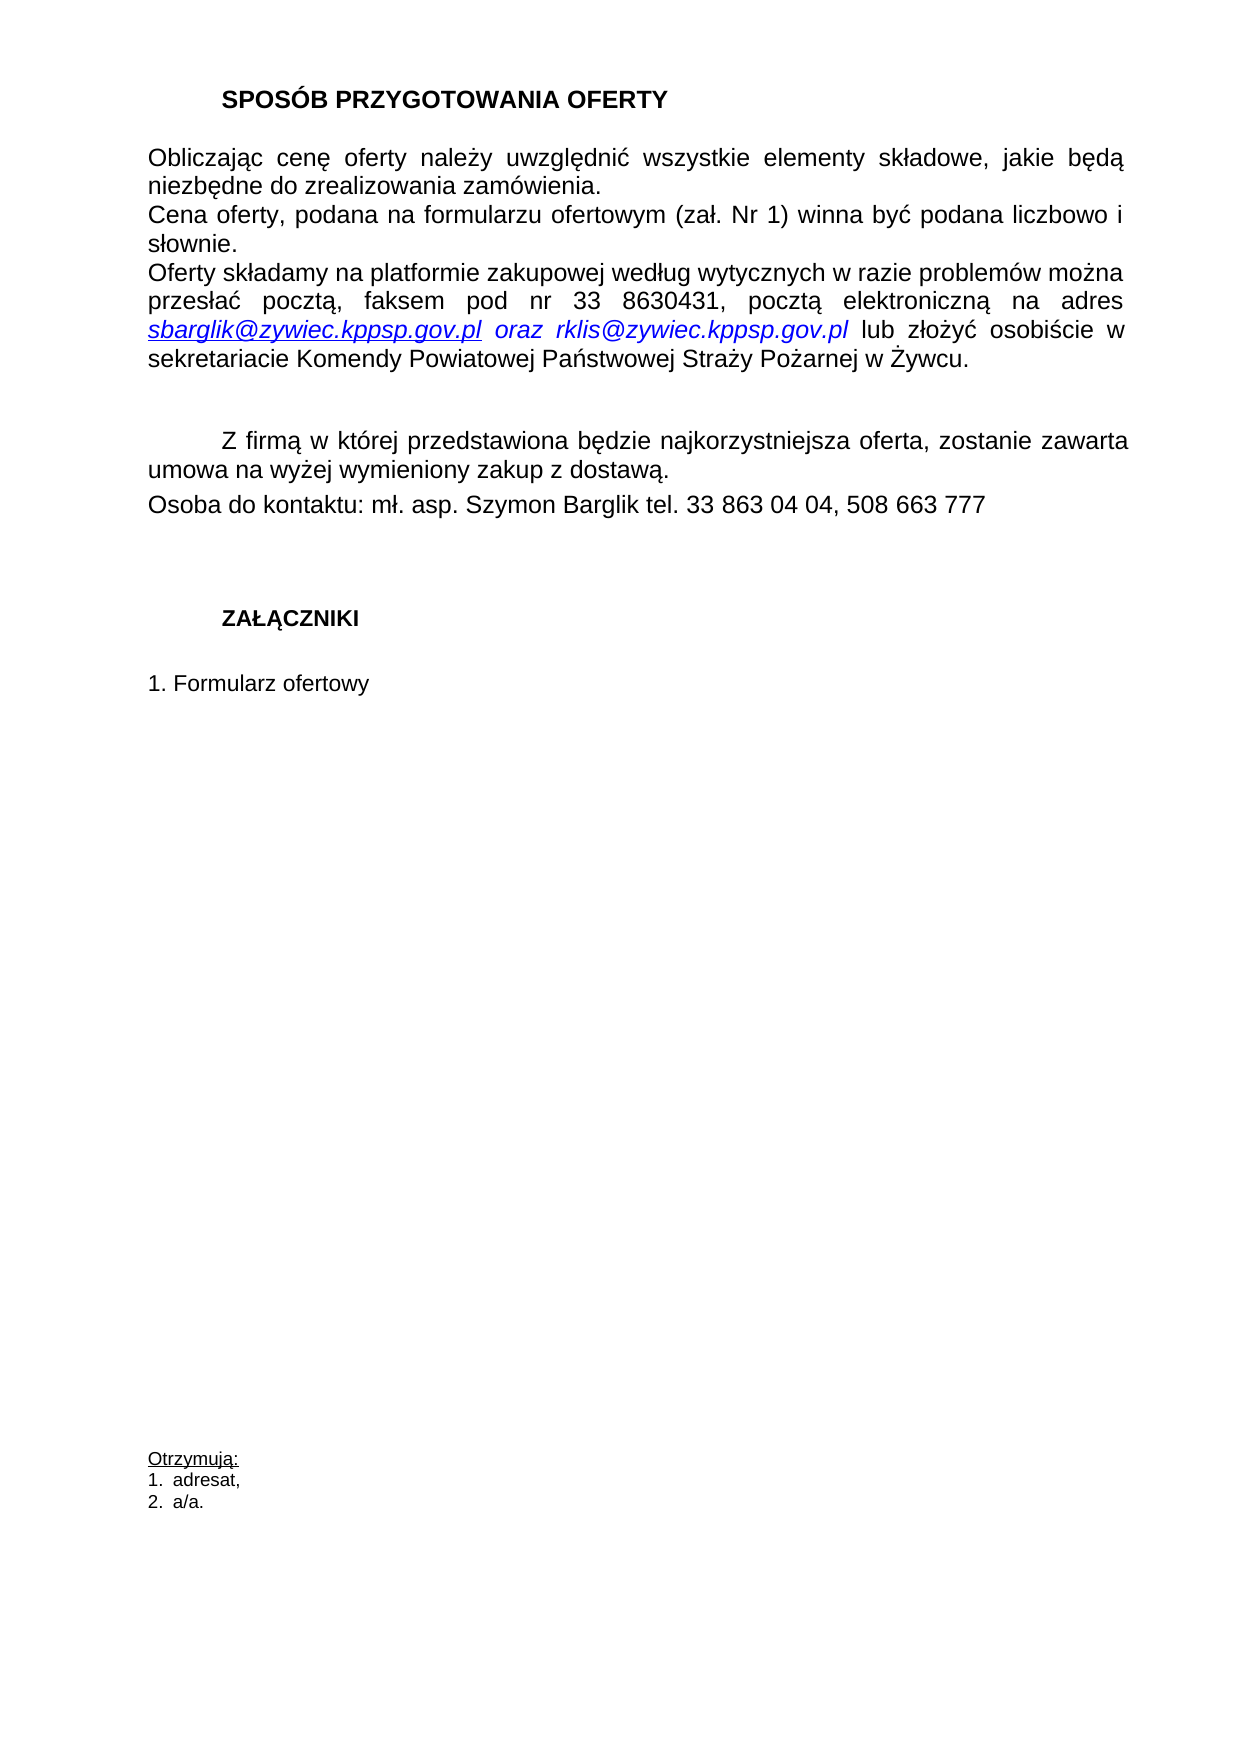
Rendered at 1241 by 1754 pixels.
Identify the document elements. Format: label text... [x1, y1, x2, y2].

list adresat, [148, 1469, 1125, 1491]
text Oferty składamy na platformie zakupowej według wytycznych w razie problemów można przesłać pocztą, faksem pod nr 33 8630431, pocztą elektroniczną na adres sbarglik@zywiec.kppsp.gov.pl oraz rklis@zywiec.kppsp.gov.pl lub złożyć osobiście w sekretariacie Komendy Powiatowej Państwowej Straży Pożarnej w Żywcu. [148, 257, 1125, 372]
text Osoba do kontaktu: mł. asp. Szymon Barglik tel. 33 863 04 04, 508 663 777 [148, 490, 1125, 519]
text SPOSÓB PRZYGOTOWANIA OFERTY [148, 85, 1125, 114]
text Otrzymują: [148, 1447, 1125, 1469]
text 1. Formularz ofertowy [148, 669, 1125, 696]
title Z firmą w której przedstawiona będzie najkorzystniejsza oferta, zostanie zawarta umowa na wyżej wymieniony zakup z dostawą. [148, 426, 1130, 484]
text Obliczając cenę oferty należy uwzględnić wszystkie elementy składowe, jakie będą niezbędne do zrealizowania zamówienia. [148, 142, 1125, 200]
text ZAŁĄCZNIKI [148, 605, 1125, 631]
text Cena oferty, podana na formularzu ofertowym (zał. Nr 1) winna być podana liczbowo i słownie. [148, 200, 1125, 257]
list a/a. [148, 1491, 1125, 1512]
